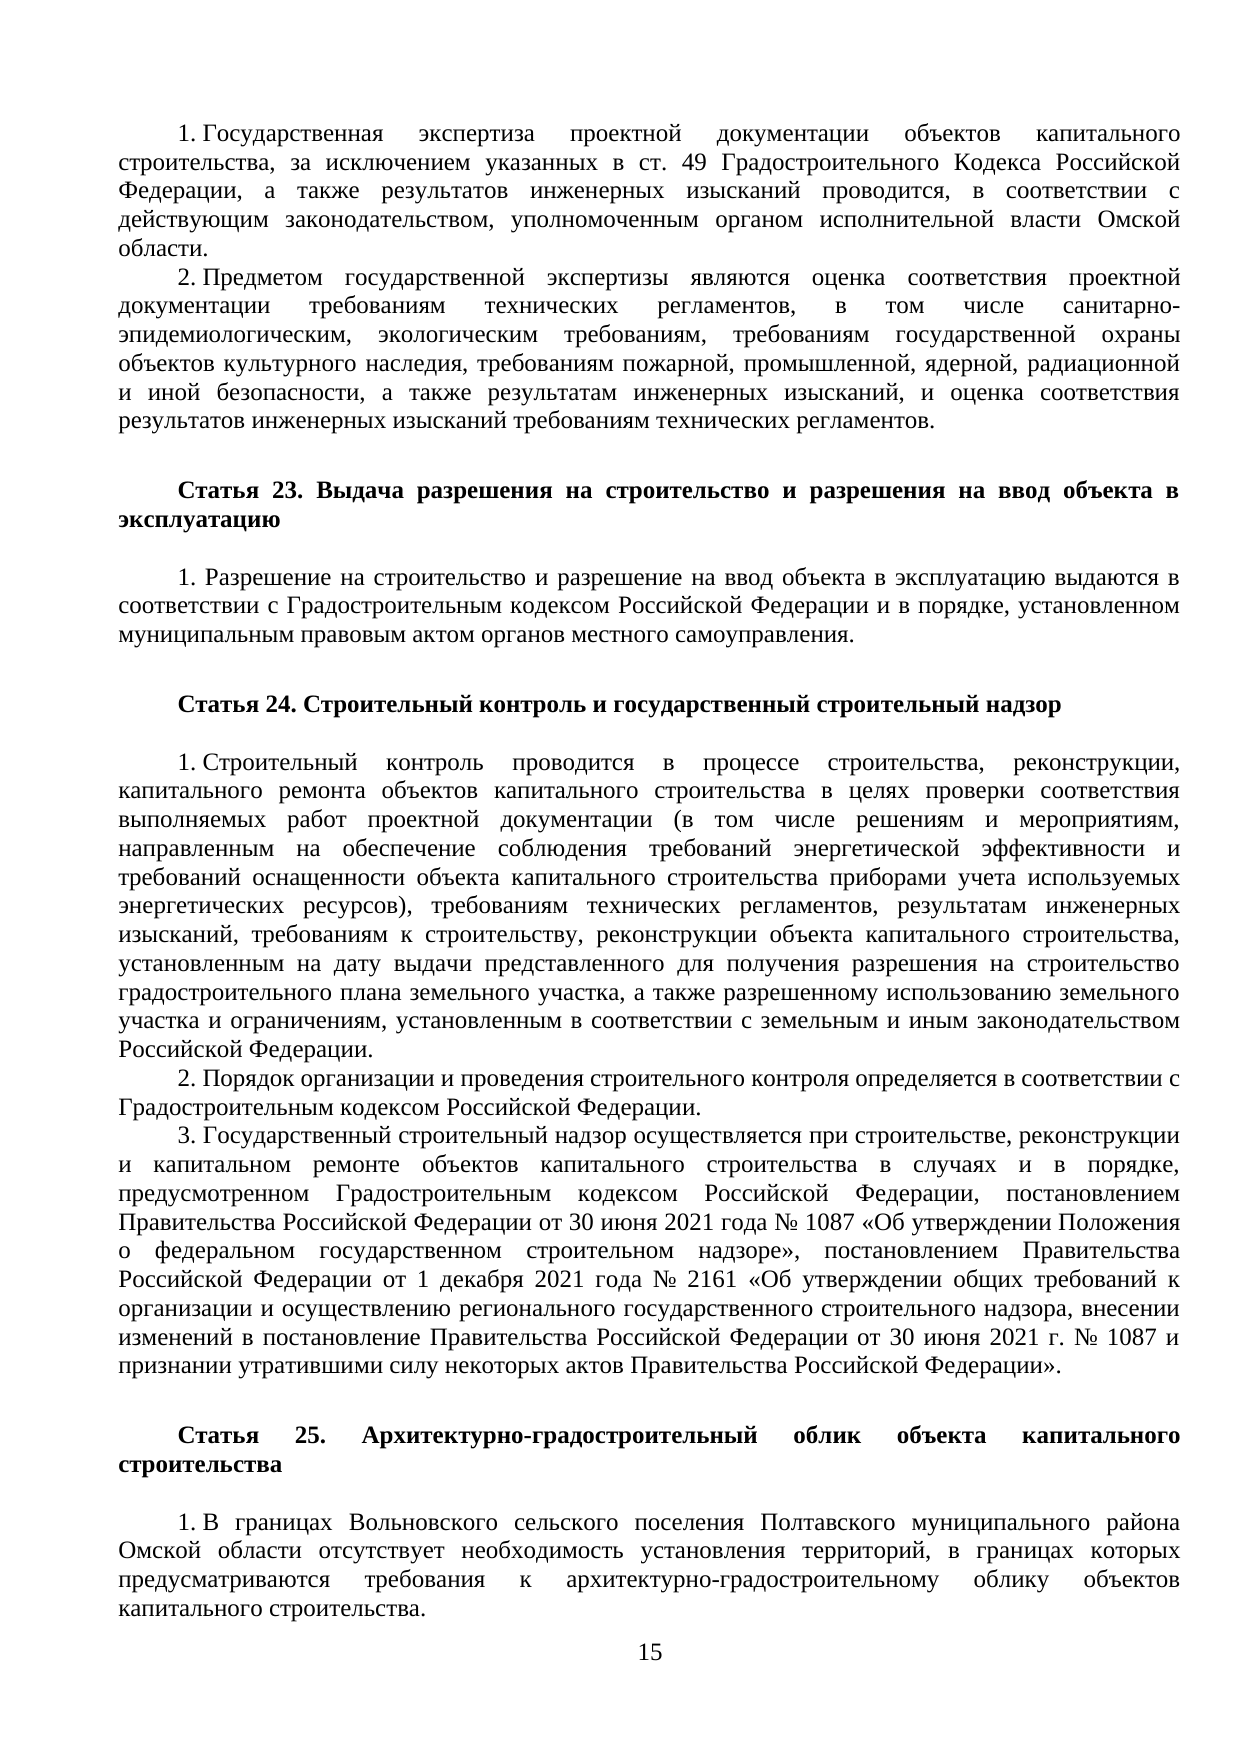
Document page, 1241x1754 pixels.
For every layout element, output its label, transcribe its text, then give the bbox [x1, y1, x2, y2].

text 3. Государственный строительный надзор осуществляется при строительстве, реконструкции и капитальном ремонте объектов капитального строительства в случаях и в порядке, предусмотренном Градостроительным кодексом Российской Федерации, постановлением Правительства Российской Федерации от 30 июня 2021 года № 1087 «Об утверждении Положения о федеральном государственном строительном надзоре», постановлением Правительства Российской Федерации от 1 декабря 2021 года № 2161 «Об утверждении общих требований к организации и осуществлению регионального государственного строительного надзора, внесении изменений в постановление Правительства Российской Федерации от 30 июня 2021 г. № 1087 и признании утратившими силу некоторых актов Правительства Российской Федерации». [118, 1121, 1181, 1379]
text Статья 25. Архитектурно-градостроительный облик объекта капитального строительства [118, 1421, 1181, 1478]
text 1. Разрешение на строительство и разрешение на ввод объекта в эксплуатацию выдаются в соответствии с Градостроительным кодексом Российской Федерации и в порядке, установленном муниципальным правовым актом органов местного самоуправления. [118, 562, 1181, 648]
text Статья 24. Строительный контроль и государственный строительный надзор [118, 689, 1181, 718]
text 1. В границах Вольновского сельского поселения Полтавского муниципального района Омской области отсутствует необходимость установления территорий, в границах которых предусматриваются требования к архитектурно-градостроительному облику объектов капитального строительства. [118, 1507, 1181, 1622]
text 1. Строительный контроль проводится в процессе строительства, реконструкции, капитального ремонта объектов капитального строительства в целях проверки соответствия выполняемых работ проектной документации (в том числе решениям и мероприятиям, направленным на обеспечение соблюдения требований энергетической эффективности и требований оснащенности объекта капитального строительства приборами учета используемых энергетических ресурсов), требованиям технических регламентов, результатам инженерных изысканий, требованиям к строительству, реконструкции объекта капитального строительства, установленным на дату выдачи представленного для получения разрешения на строительство градостроительного плана земельного участка, а также разрешенному использованию земельного участка и ограничениям, установленным в соответствии с земельным и иным законодательством Российской Федерации. [118, 747, 1181, 1063]
text 2. Порядок организации и проведения строительного контроля определяется в соответствии с Градостроительным кодексом Российской Федерации. [118, 1063, 1181, 1121]
text 2. Предметом государственной экспертизы являются оценка соответствия проектной документации требованиям технических регламентов, в том числе санитарно-эпидемиологическим, экологическим требованиям, требованиям государственной охраны объектов культурного наследия, требованиям пожарной, промышленной, ядерной, радиационной и иной безопасности, а также результатам инженерных изысканий, и оценка соответствия результатов инженерных изысканий требованиям технических регламентов. [118, 262, 1181, 434]
text Статья 23. Выдача разрешения на строительство и разрешения на ввод объекта в эксплуатацию [118, 476, 1181, 533]
text 1. Государственная экспертиза проектной документации объектов капитального строительства, за исключением указанных в ст. 49 Градостроительного Кодекса Российской Федерации, а также результатов инженерных изысканий проводится, в соответствии с действующим законодательством, уполномоченным органом исполнительной власти Омской области. [118, 118, 1181, 262]
